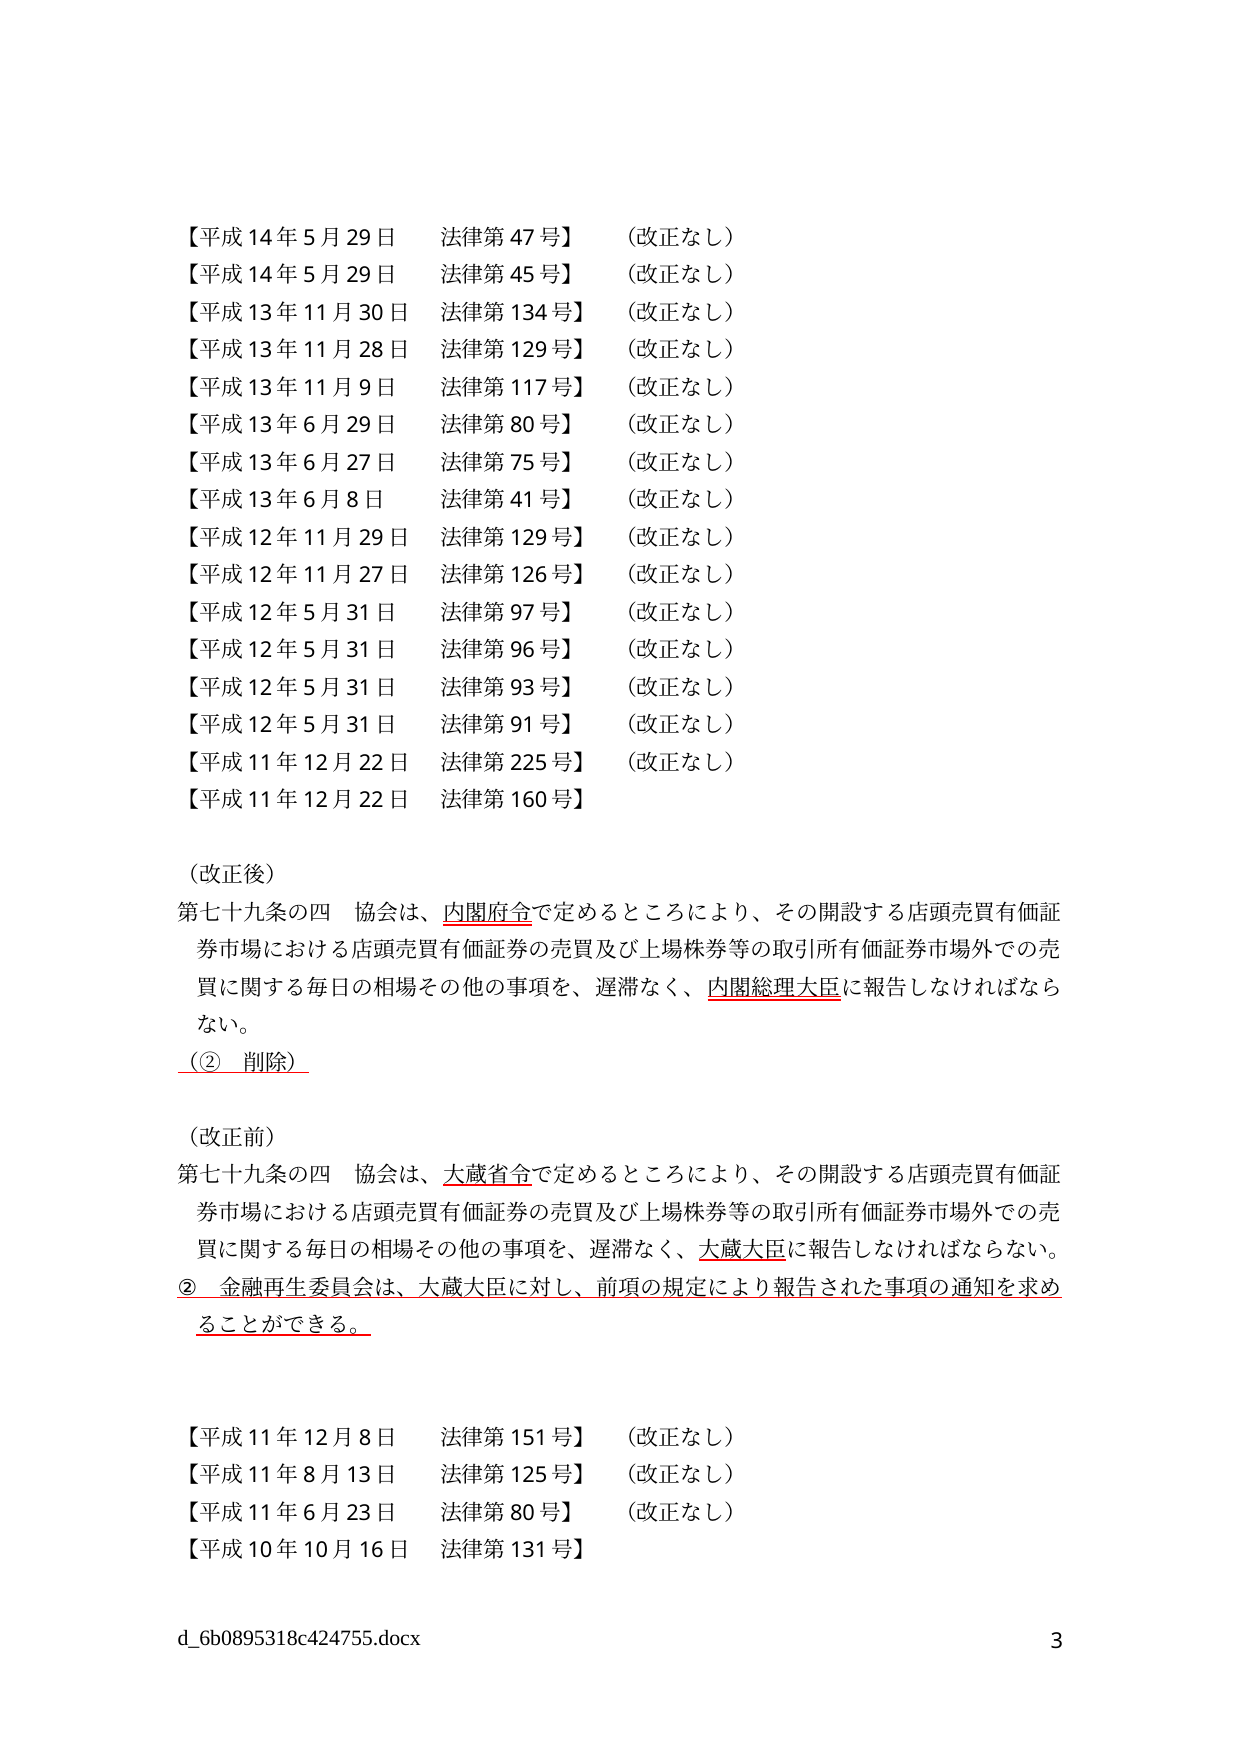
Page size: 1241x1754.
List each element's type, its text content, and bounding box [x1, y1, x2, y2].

text 【平成13年11月9日 法律第117号】 （改正なし） [177, 367, 1063, 404]
text （② 削除） [177, 1042, 1063, 1079]
text 【平成13年6月8日 法律第41号】 （改正なし） [177, 479, 1063, 517]
text 【平成12年5月31日 法律第91号】 （改正なし） [177, 704, 1063, 742]
text （改正前） [177, 1117, 1063, 1154]
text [177, 1154, 1063, 1267]
text 【平成11年12月8日 法律第151号】 （改正なし） [177, 1417, 1063, 1454]
text 【平成14年5月29日 法律第45号】 （改正なし） [177, 254, 1063, 292]
text 【平成12年11月27日 法律第126号】 （改正なし） [177, 554, 1063, 592]
text 【平成11年8月13日 法律第125号】 （改正なし） [177, 1454, 1063, 1492]
text 【平成10年10月16日 法律第131号】 [177, 1529, 1063, 1567]
text 第七十九条の四 協会は、内閣府令で定めるところにより、その開設する店頭売買有価証券市場における店頭売買有価証券の売買及び上場株券等の取引所有価証券市場外での売買に関する毎日の相場その他の事項を、遅滞なく、内閣総理大臣に報告しなければならない。 [177, 892, 1063, 1042]
text 【平成12年5月31日 法律第96号】 （改正なし） [177, 629, 1063, 667]
text 【平成12年11月29日 法律第129号】 （改正なし） [177, 517, 1063, 554]
text 【平成12年5月31日 法律第93号】 （改正なし） [177, 667, 1063, 704]
text 【平成13年11月28日 法律第129号】 （改正なし） [177, 329, 1063, 367]
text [177, 1267, 1063, 1342]
text 【平成12年5月31日 法律第97号】 （改正なし） [177, 592, 1063, 629]
text 【平成11年12月22日 法律第160号】 [177, 779, 1063, 817]
text 【平成13年6月29日 法律第80号】 （改正なし） [177, 404, 1063, 442]
text （改正後） [177, 854, 1063, 892]
text 【平成13年6月27日 法律第75号】 （改正なし） [177, 442, 1063, 479]
text 【平成13年11月30日 法律第134号】 （改正なし） [177, 292, 1063, 329]
text 【平成11年12月22日 法律第225号】 （改正なし） [177, 742, 1063, 779]
text 【平成11年6月23日 法律第80号】 （改正なし） [177, 1492, 1063, 1529]
text 【平成14年5月29日 法律第47号】 （改正なし） [177, 217, 1063, 254]
